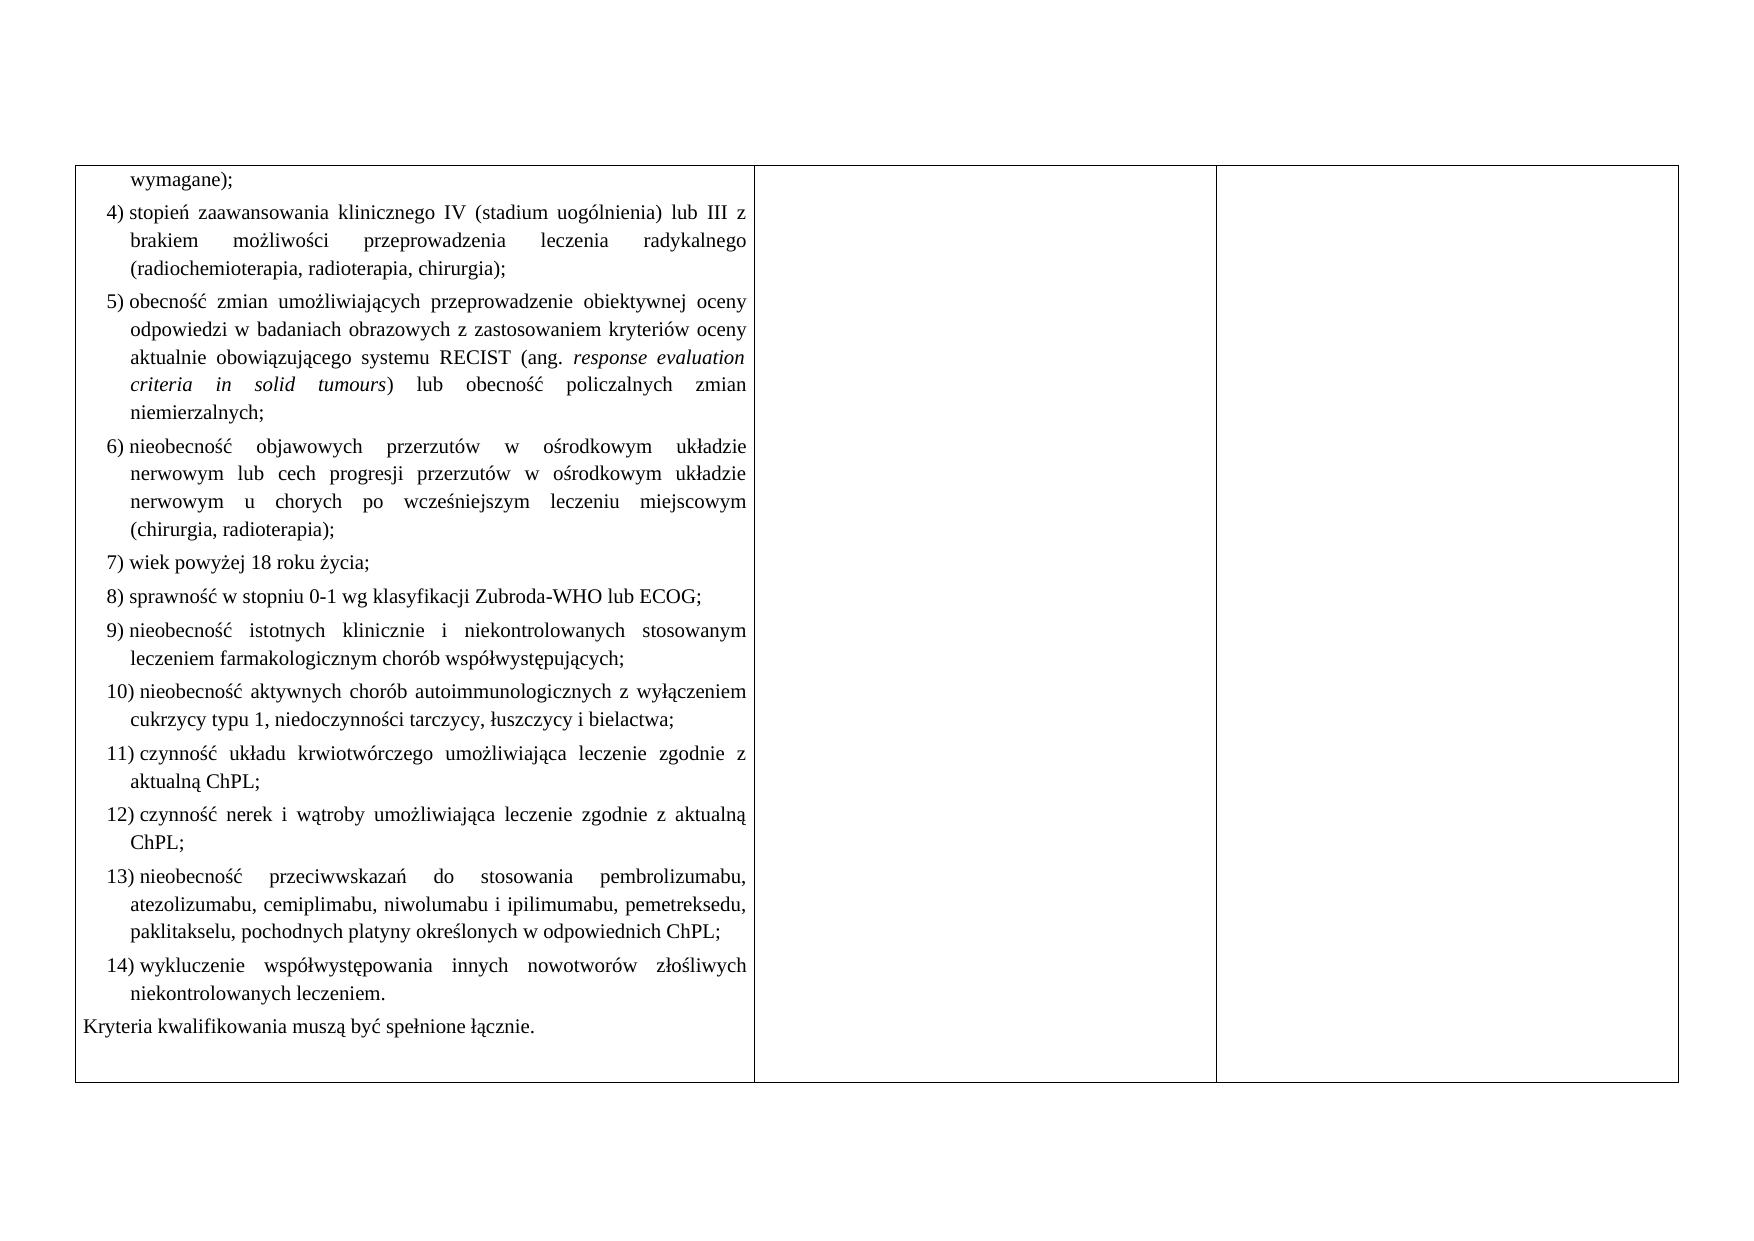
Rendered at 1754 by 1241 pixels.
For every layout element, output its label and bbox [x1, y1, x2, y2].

table_cell [755, 166, 1216, 1082]
table_cell [1217, 166, 1678, 1082]
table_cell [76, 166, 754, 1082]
